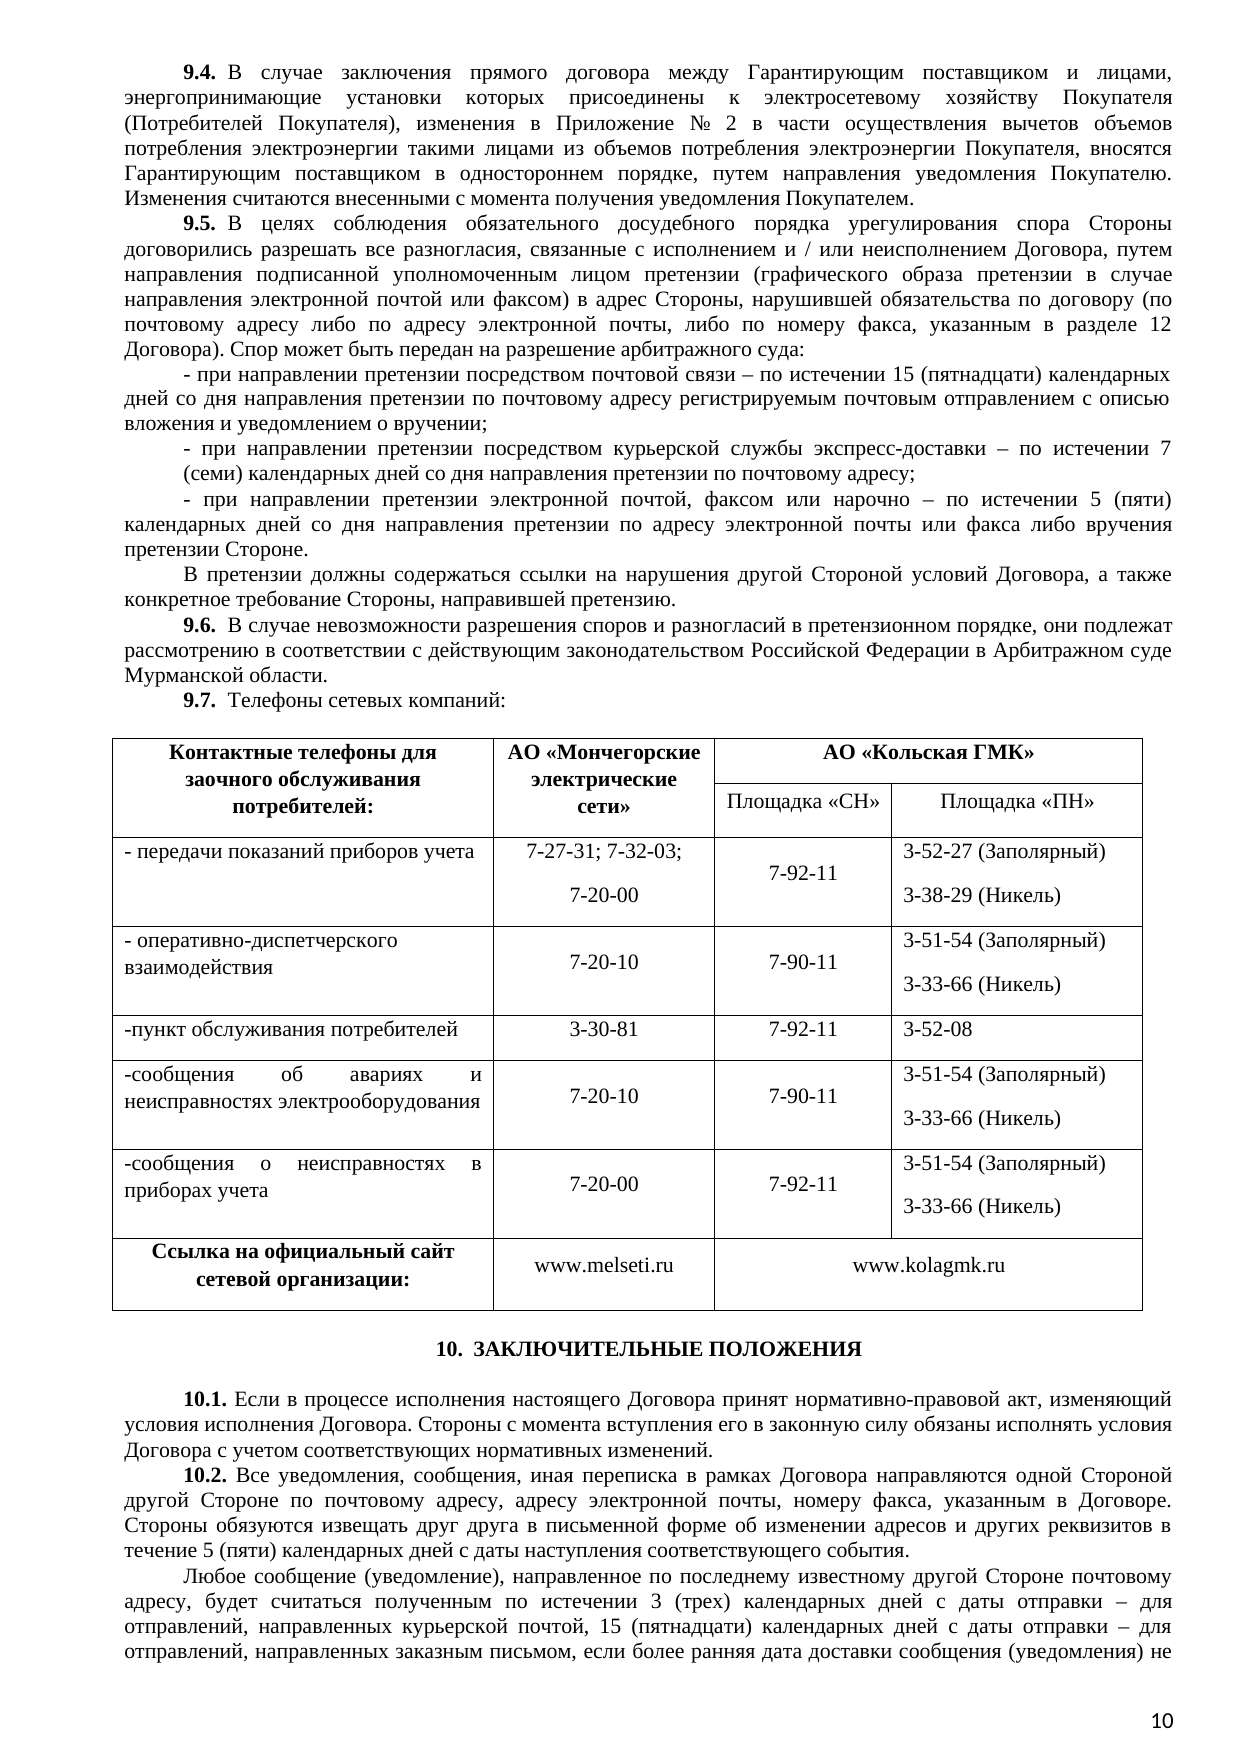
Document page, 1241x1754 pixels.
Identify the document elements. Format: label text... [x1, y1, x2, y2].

text В претензии должны содержаться ссылки на нарушения другой Стороной условий Договора, а также конкретное требование Стороны, направившей претензию. [124, 561, 1173, 612]
table_cell -сообщения об авариях и неисправностях электрооборудования [113, 1061, 493, 1148]
table_cell 3-51-54 (Заполярный) 3-33-66 (Никель) [892, 927, 1142, 1015]
table_cell 7-90-11 [715, 1061, 891, 1148]
table_header АО «Кольская ГМК» [715, 739, 1142, 783]
table_cell 3-52-08 [892, 1016, 1142, 1060]
text 10.1. Если в процессе исполнения настоящего Договора принят нормативно-правовой акт, изменяющий условия исполнения Договора. Стороны с момента вступления его в законную силу обязаны исполнять условия Договора с учетом соответствующих нормативных изменений. [124, 1386, 1173, 1462]
table_cell 7-92-11 [715, 838, 891, 926]
list Телефоны сетевых компаний: [124, 687, 1173, 712]
table_cell www.kolagmk.ru [715, 1239, 1142, 1309]
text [124, 1563, 1173, 1663]
list ЗАКЛЮЧИТЕЛЬНЫЕ ПОЛОЖЕНИЯ [124, 1336, 1173, 1361]
table_cell 3-52-27 (Заполярный) 3-38-29 (Никель) [892, 838, 1142, 926]
list В целях соблюдения обязательного досудебного порядка урегулирования спора Стороны договорились разрешать все разногласия, связанные с исполнением и / или неисполнением Договора, путем направления подписанной уполномоченным лицом претензии (графического образа претензии в случае направления электронной почтой или факсом) в адрес Стороны, нарушившей обязательства по договору (по почтовому адресу либо по адресу электронной почты, либо по номеру факса, указанным в разделе 12 Договора). Спор может быть передан на разрешение арбитражного суда: [124, 210, 1173, 362]
table_cell - оперативно-диспетчерского взаимодействия [113, 927, 493, 1015]
text - при направлении претензии посредством курьерской службы экспресс-доставки – по истечении 7 (семи) календарных дней со дня направления претензии по почтовому адресу; [183, 435, 1173, 486]
table_cell 7-20-00 [494, 1150, 714, 1237]
table_cell - передачи показаний приборов учета [113, 838, 493, 926]
table_cell Площадка «ПН» [892, 784, 1142, 837]
text 10.2. Все уведомления, сообщения, иная переписка в рамках Договора направляются одной Стороной другой Стороне по почтовому адресу, адресу электронной почты, номеру факса, указанным в Договоре. Стороны обязуются извещать друг друга в письменной форме об изменении адресов и других реквизитов в течение 5 (пяти) календарных дней с даты наступления соответствующего события. [124, 1462, 1173, 1563]
table_header Контактные телефоны для заочного обслуживания потребителей: [113, 739, 493, 837]
text - при направлении претензии посредством почтовой связи – по истечении 15 (пятнадцати) календарных дней со дня направления претензии по почтовому адресу регистрируемым почтовым отправлением с описью вложения и уведомлением о вручении; [124, 362, 1171, 435]
table_cell -пункт обслуживания потребителей [113, 1016, 493, 1060]
table_cell www.melseti.ru [494, 1239, 714, 1309]
table_cell 7-92-11 [715, 1016, 891, 1060]
table_cell Ссылка на официальный сайт сетевой организации: [113, 1239, 493, 1309]
table_cell 7-20-10 [494, 927, 714, 1015]
text - при направлении претензии электронной почтой, факсом или нарочно – по истечении 5 (пяти) календарных дней со дня направления претензии по адресу электронной почты или факса либо вручения претензии Стороне. [124, 486, 1173, 561]
list В случае невозможности разрешения споров и разногласий в претензионном порядке, они подлежат рассмотрению в соответствии с действующим законодательством Российской Федерации в Арбитражном суде Мурманской области. [124, 612, 1173, 687]
table_cell 3-30-81 [494, 1016, 714, 1060]
table_cell -сообщения о неисправностях в приборах учета [113, 1150, 493, 1237]
table_cell 7-90-11 [715, 927, 891, 1015]
list В случае заключения прямого договора между Гарантирующим поставщиком и лицами, энергопринимающие установки которых присоединены к электросетевому хозяйству Покупателя (Потребителей Покупателя), изменения в Приложение № 2 в части осуществления вычетов объемов потребления электроэнергии такими лицами из объемов потребления электроэнергии Покупателя, вносятся Гарантирующим поставщиком в одностороннем порядке, путем направления уведомления Покупателю. Изменения считаются внесенными с момента получения уведомления Покупателем. [124, 59, 1173, 210]
table_cell 7-20-10 [494, 1061, 714, 1148]
table_cell 7-92-11 [715, 1150, 891, 1237]
table_cell Площадка «СН» [715, 784, 891, 837]
table_cell 3-51-54 (Заполярный) 3-33-66 (Никель) [892, 1150, 1142, 1237]
table_header АО «Мончегорские электрические сети» [494, 739, 714, 837]
table_cell 3-51-54 (Заполярный) 3-33-66 (Никель) [892, 1061, 1142, 1148]
table_cell 7-27-31; 7-32-03; 7-20-00 [494, 838, 714, 926]
